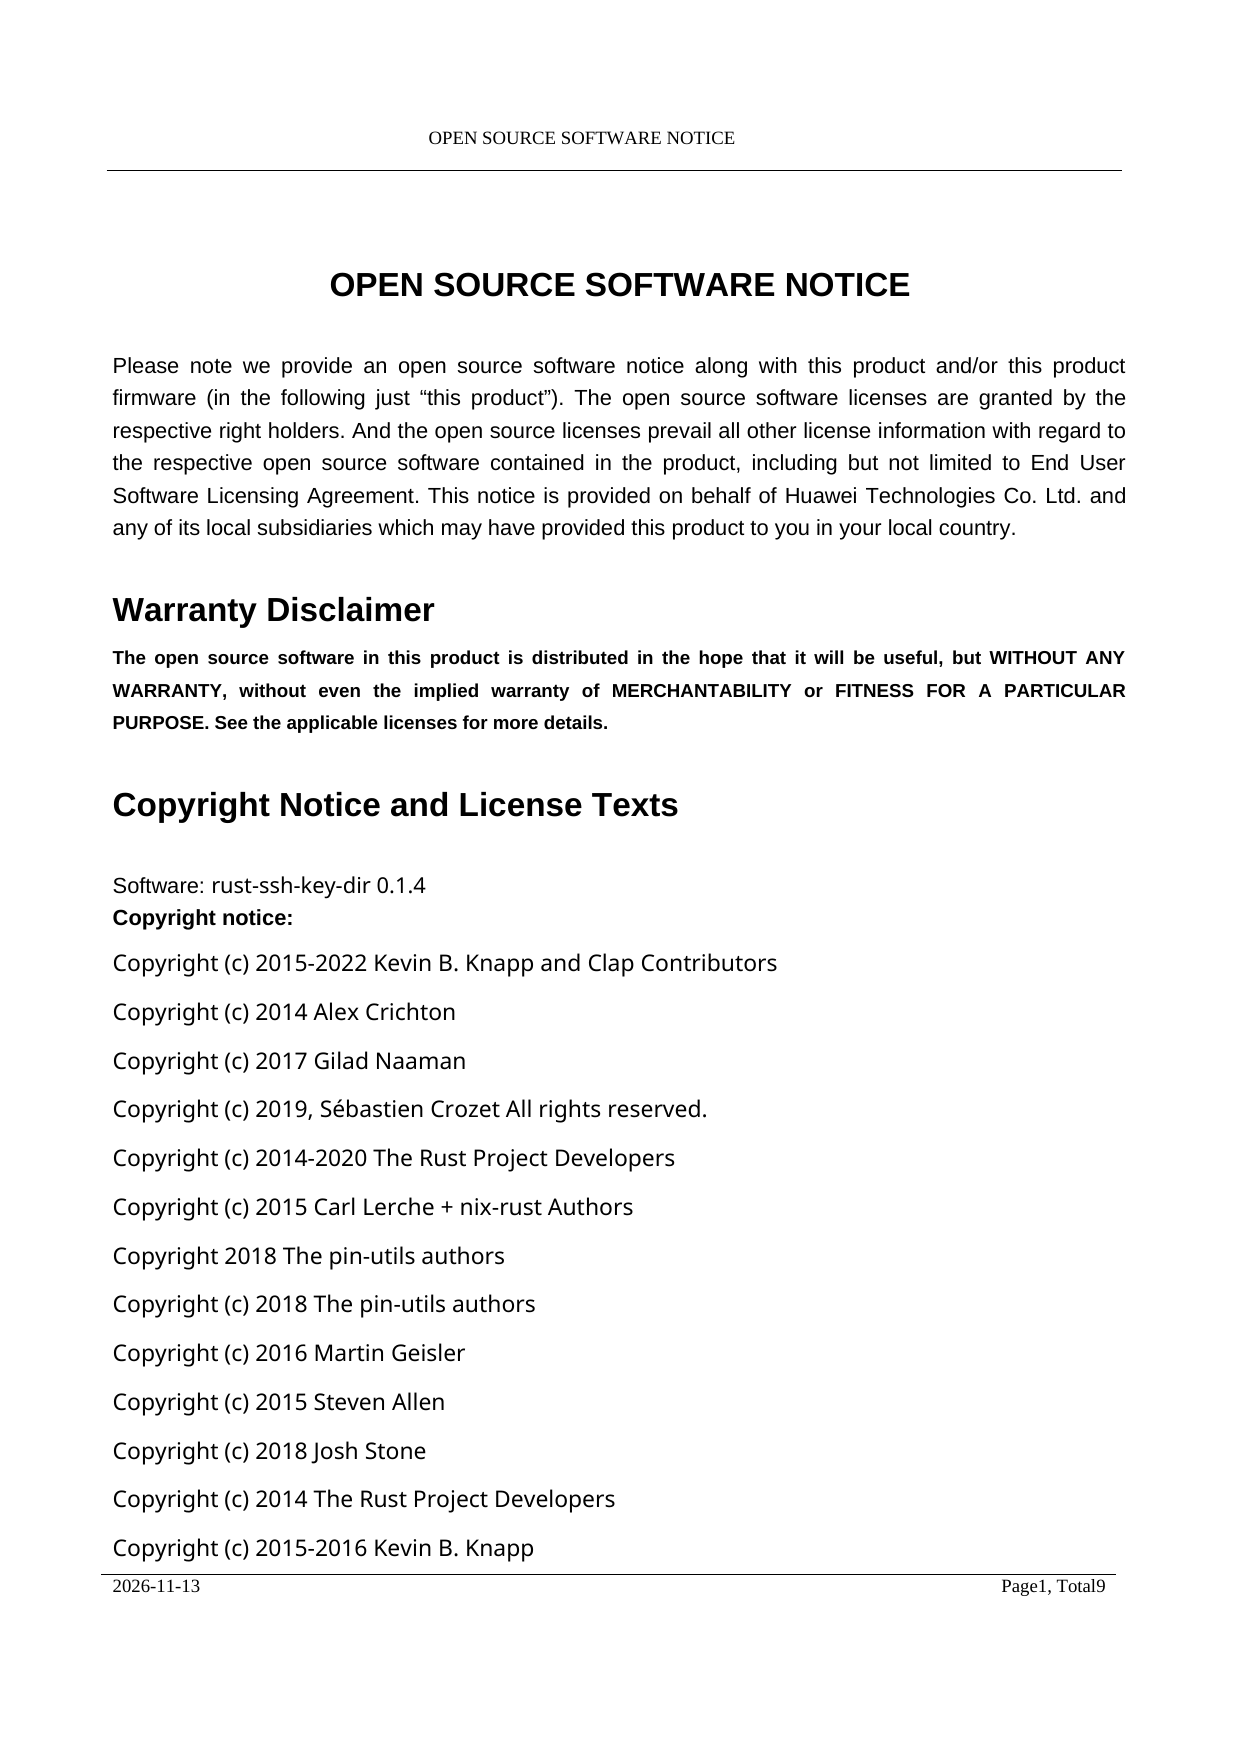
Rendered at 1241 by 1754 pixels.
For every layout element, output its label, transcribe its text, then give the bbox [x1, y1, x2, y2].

text Please note we provide an open source software notice along with this product and/or this product firmware (in the following just “this product”). The open source software licenses are granted by the respective right holders. And the open source licenses prevail all other license information with regard to the respective open source software contained in the product, including but not limited to End User Software Licensing Agreement. This notice is provided on behalf of Huawei Technologies Co. Ltd. and any of its local subsidiaries which may have provided this product to you in your local country. [112, 349, 1128, 544]
text Copyright notice: [112, 901, 1128, 934]
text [112, 947, 1128, 1564]
text Warranty Disclaimer [112, 576, 1128, 641]
text The open source software in this product is distributed in the hope that it will be useful, but WITHOUT ANY WARRANTY, without even the implied warranty of MERCHANTABILITY or FITNESS FOR A PARTICULAR PURPOSE. See the applicable licenses for more details. [112, 641, 1128, 739]
text Software: rust-ssh-key-dir 0.1.4 [112, 869, 1128, 901]
text Copyright Notice and License Texts [112, 771, 1128, 836]
text OPEN SOURCE SOFTWARE NOTICE [112, 251, 1128, 316]
